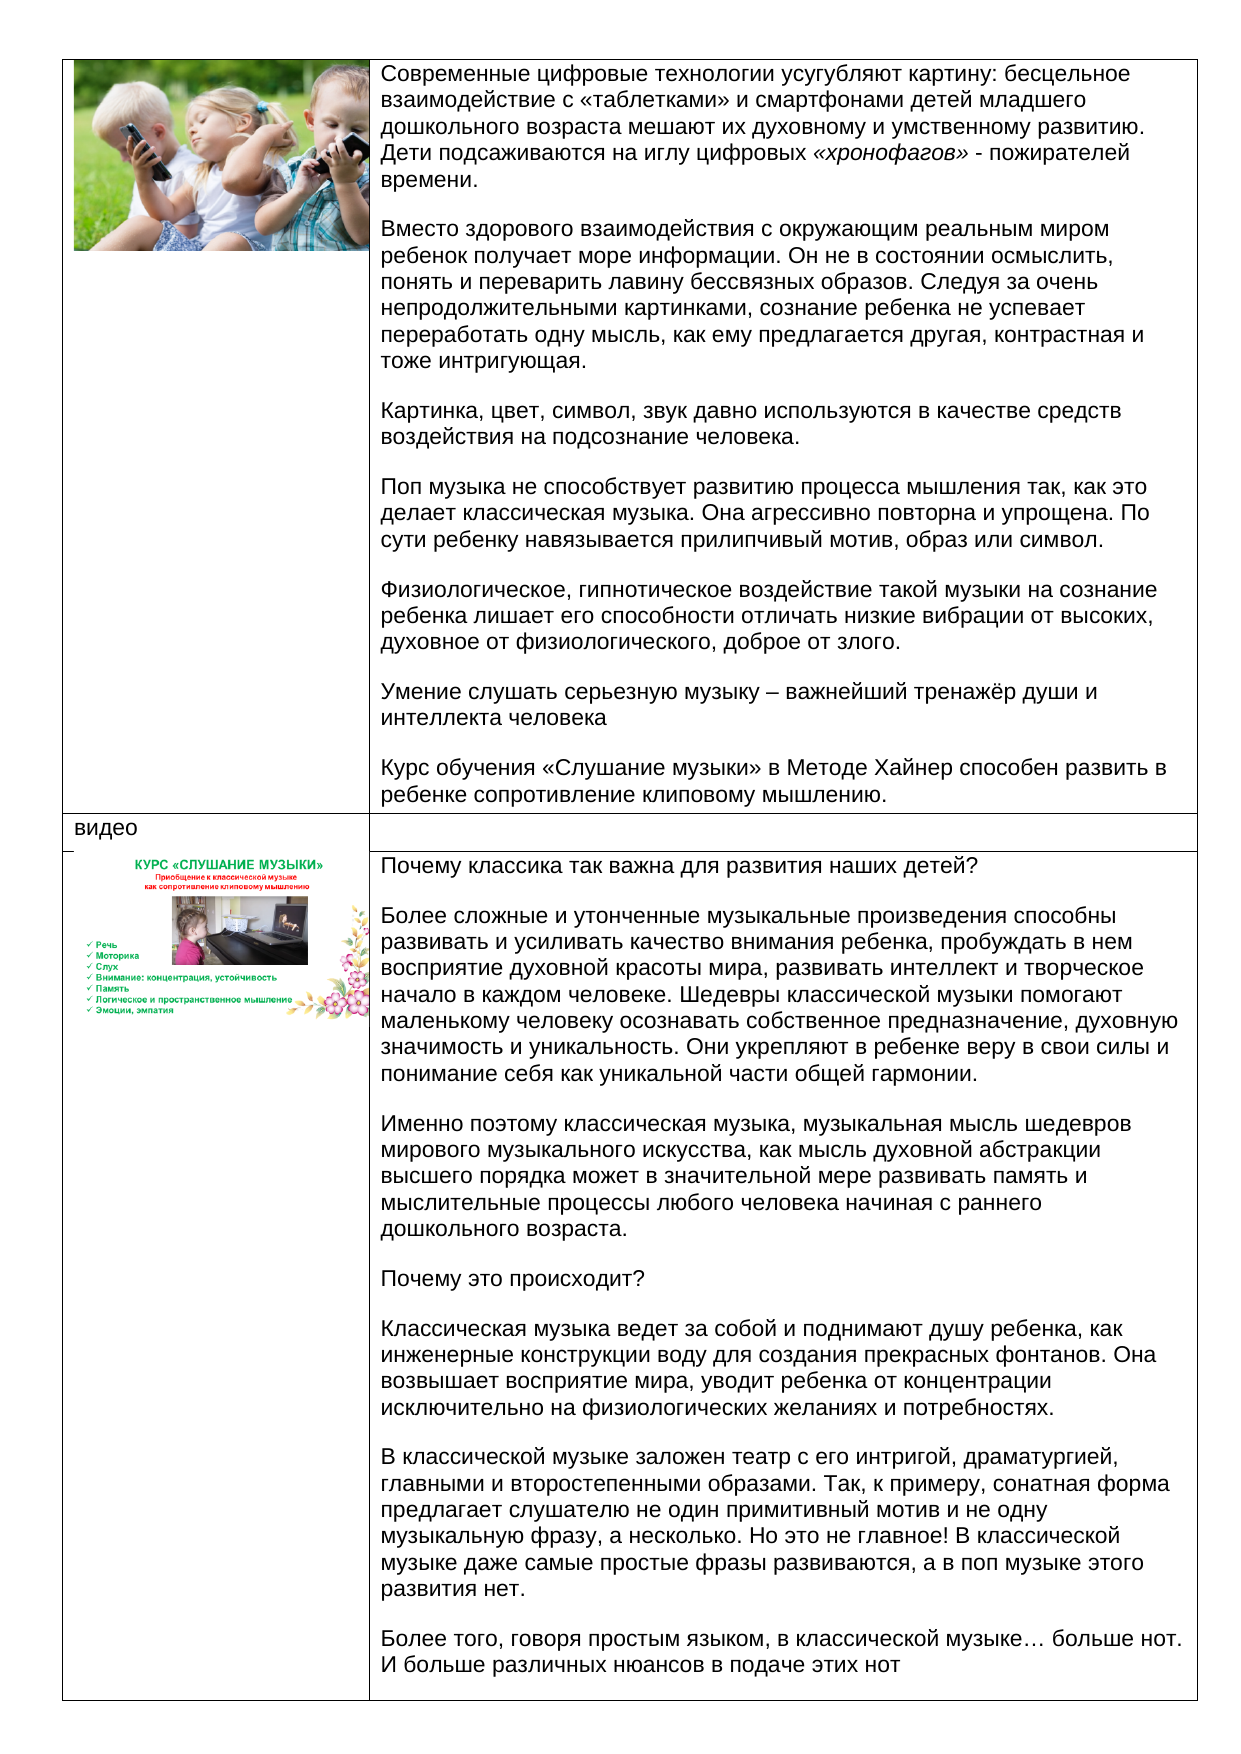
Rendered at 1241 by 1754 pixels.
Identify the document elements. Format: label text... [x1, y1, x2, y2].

picture [73, 851, 370, 1027]
table_cell [370, 814, 1197, 851]
table_cell видео [63, 814, 369, 851]
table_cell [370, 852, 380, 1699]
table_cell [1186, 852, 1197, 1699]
table_cell [63, 852, 369, 1699]
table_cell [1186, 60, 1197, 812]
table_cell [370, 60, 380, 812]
table_cell [63, 60, 369, 812]
picture [73, 60, 370, 251]
